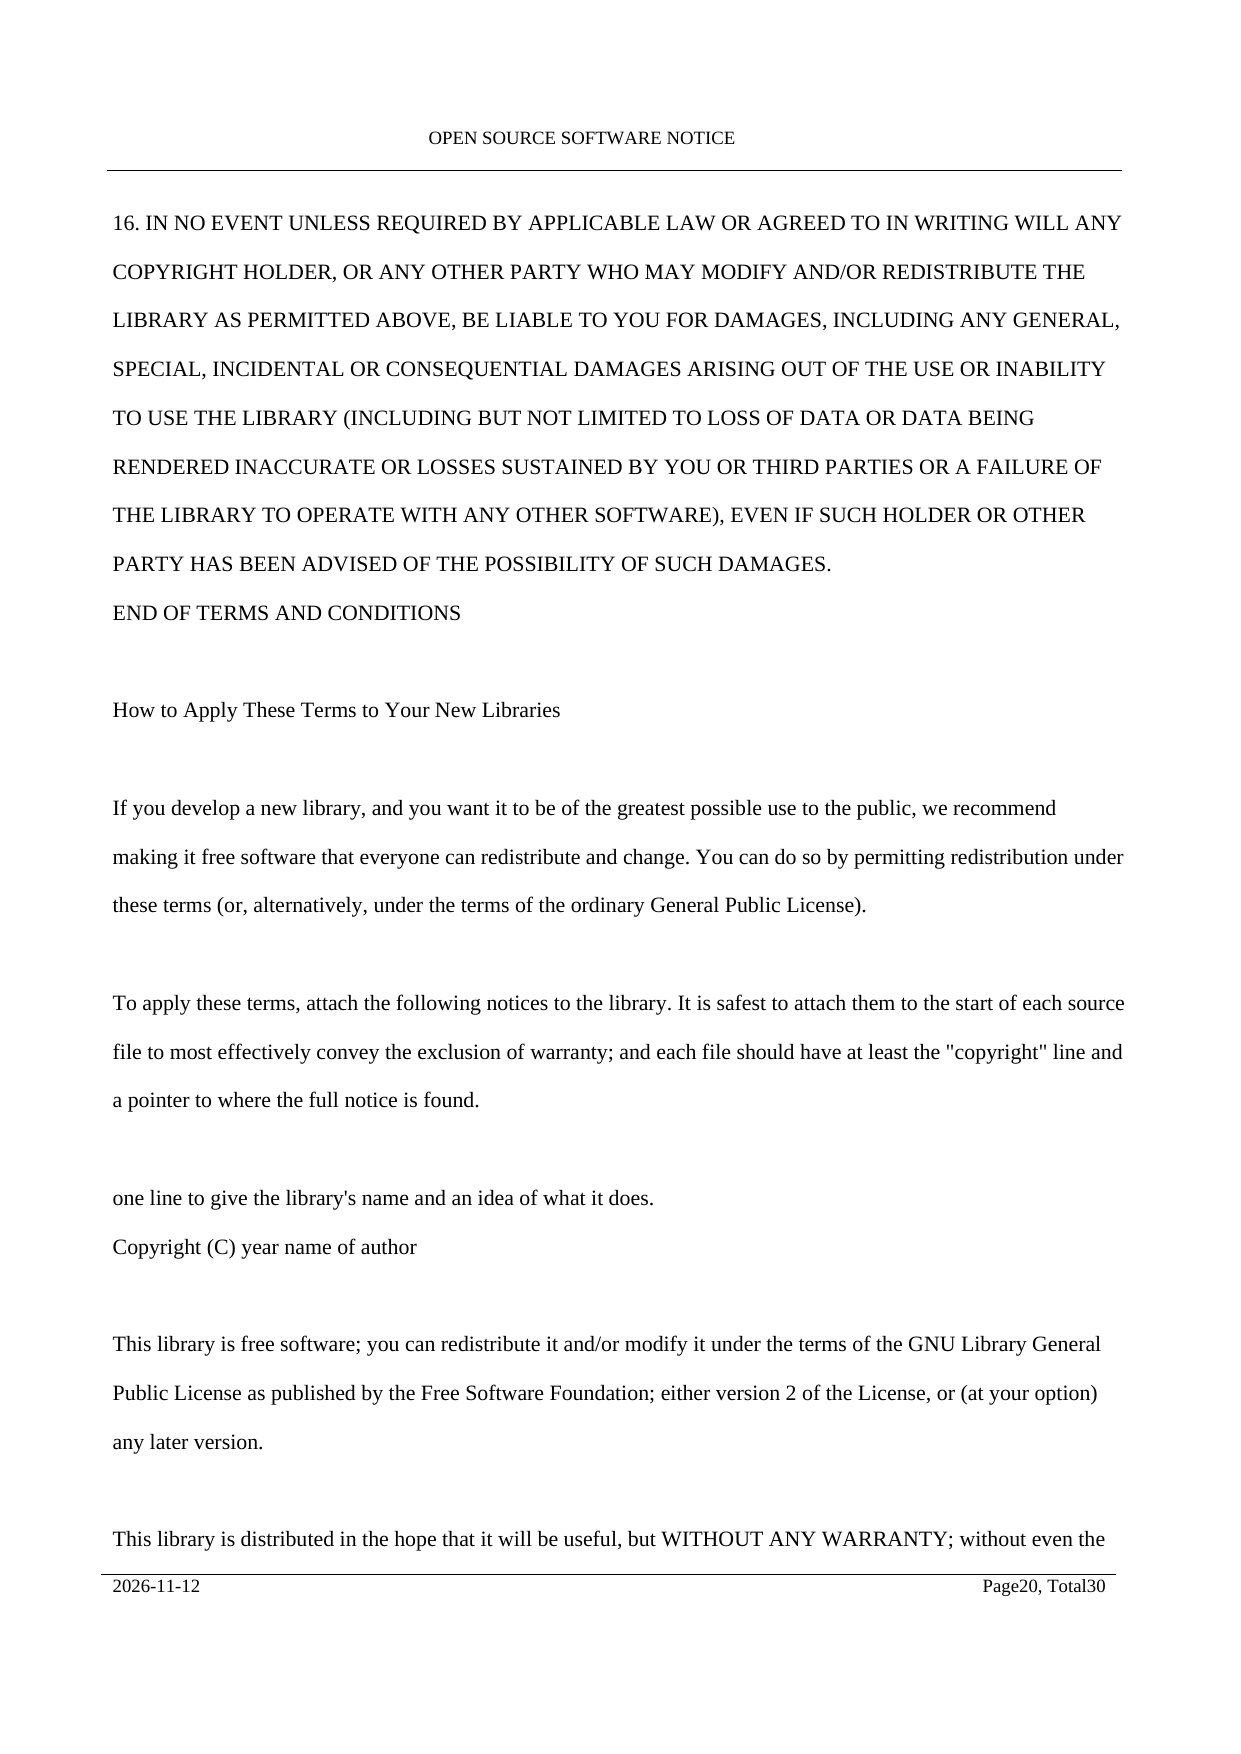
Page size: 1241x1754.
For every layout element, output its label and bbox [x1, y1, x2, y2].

text [112, 206, 1128, 1555]
